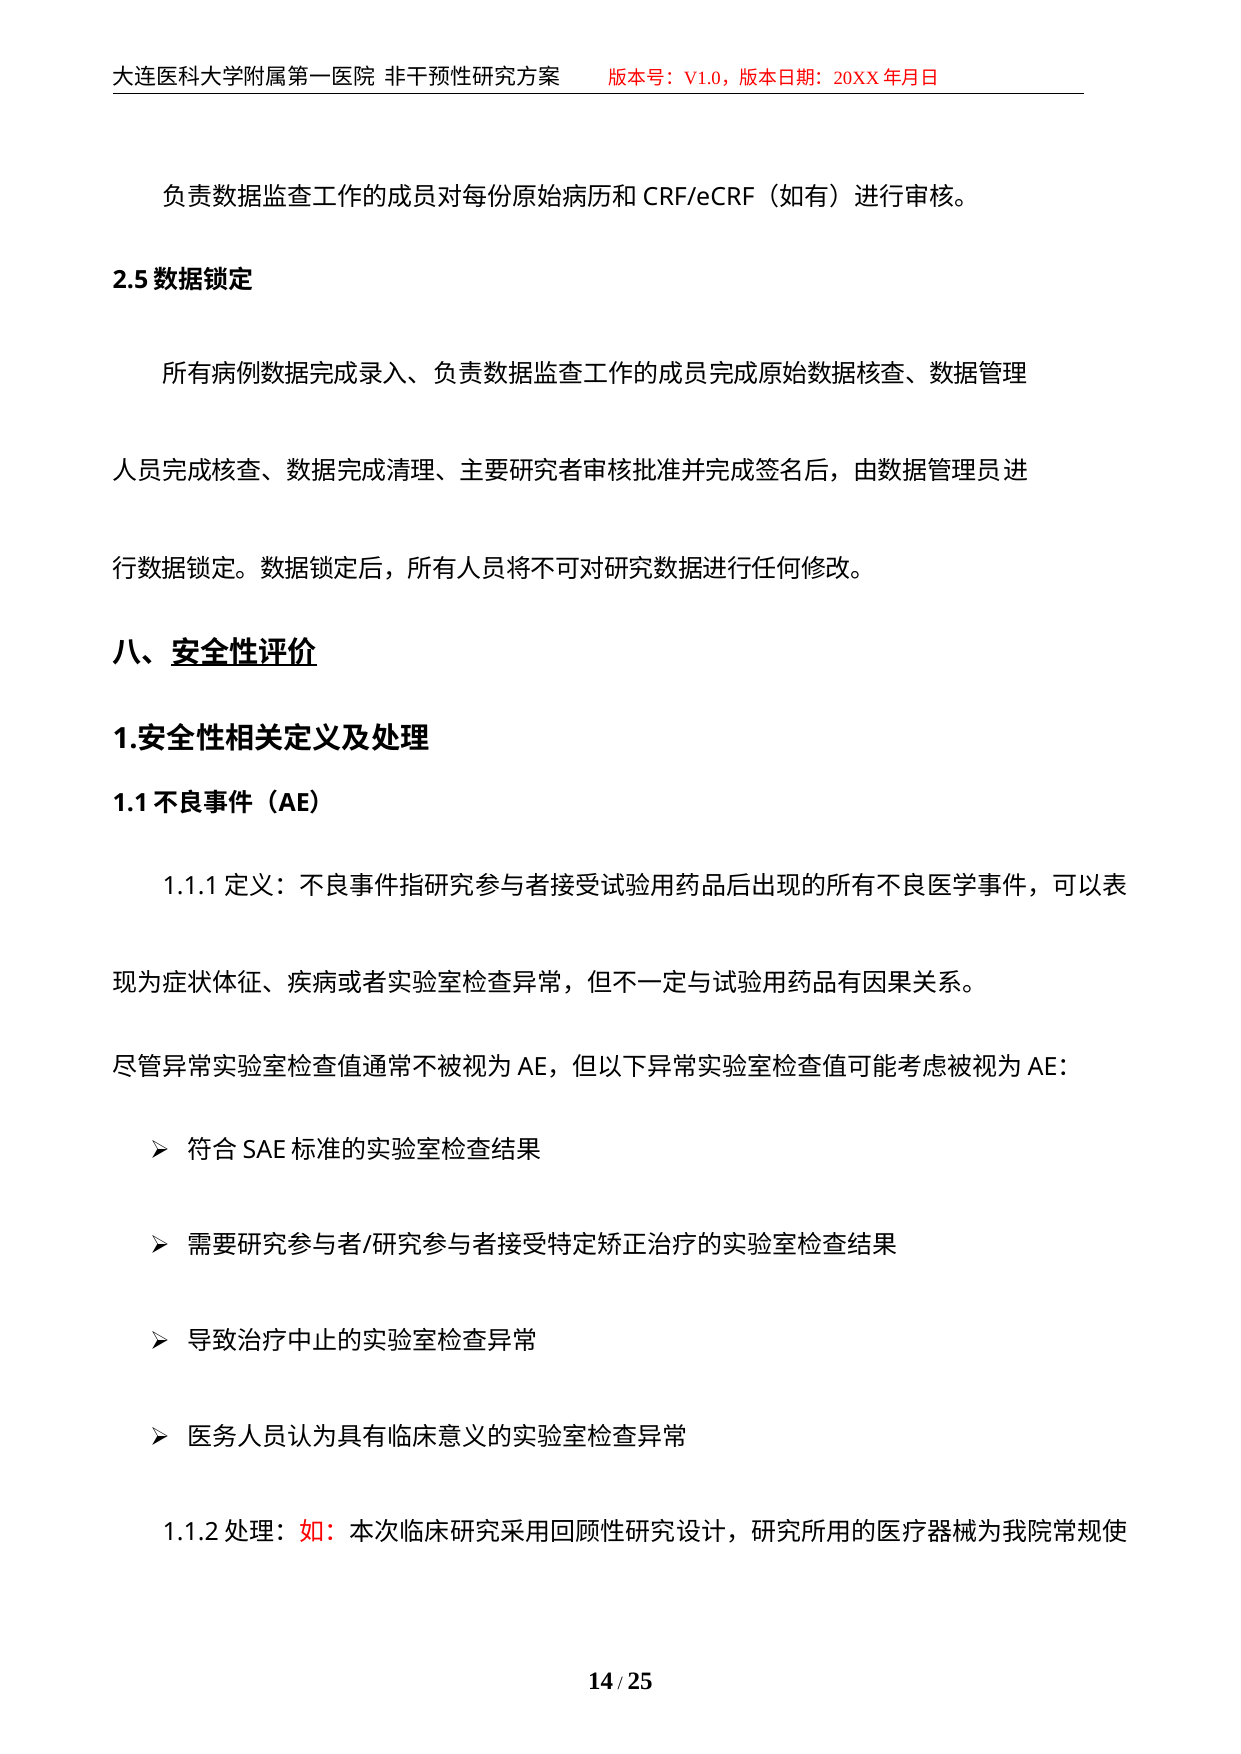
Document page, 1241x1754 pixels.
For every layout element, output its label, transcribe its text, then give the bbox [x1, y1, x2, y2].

text 2.5数据锁定 [112, 245, 1128, 310]
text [112, 1497, 1128, 1562]
text 1.1不良事件（AE） [112, 768, 1128, 833]
text 1.安全性相关定义及处理 [112, 703, 1128, 768]
text 所有病例数据完成录入、负责数据监查工作的成员完成原始数据核查、数据管理人员完成核查、数据完成清理、主要研究者审核批准并完成签名后，由数据管理员进行数据锁定。数据锁定后，所有人员将不可对研究数据进行任何修改。 [112, 339, 1028, 599]
list 符合SAE标准的实验室检查结果 [150, 1115, 1128, 1180]
text 1.1.1定义：不良事件指研究参与者接受试验用药品后出现的所有不良医学事件，可以表现为症状体征、疾病或者实验室检查异常，但不一定与试验用药品有因果关系。 [112, 851, 1128, 1013]
text 负责数据监查工作的成员对每份原始病历和CRF/eCRF（如有）进行审核。 [112, 162, 1128, 227]
text 尽管异常实验室检查值通常不被视为AE，但以下异常实验室检查值可能考虑被视为AE： [112, 1032, 1128, 1097]
text 八、安全性评价 [112, 617, 1128, 682]
list 需要研究参与者/研究参与者接受特定矫正治疗的实验室检查结果 [150, 1210, 1128, 1275]
list 导致治疗中止的实验室检查异常 [150, 1306, 1128, 1371]
list 医务人员认为具有临床意义的实验室检查异常 [150, 1402, 1128, 1467]
